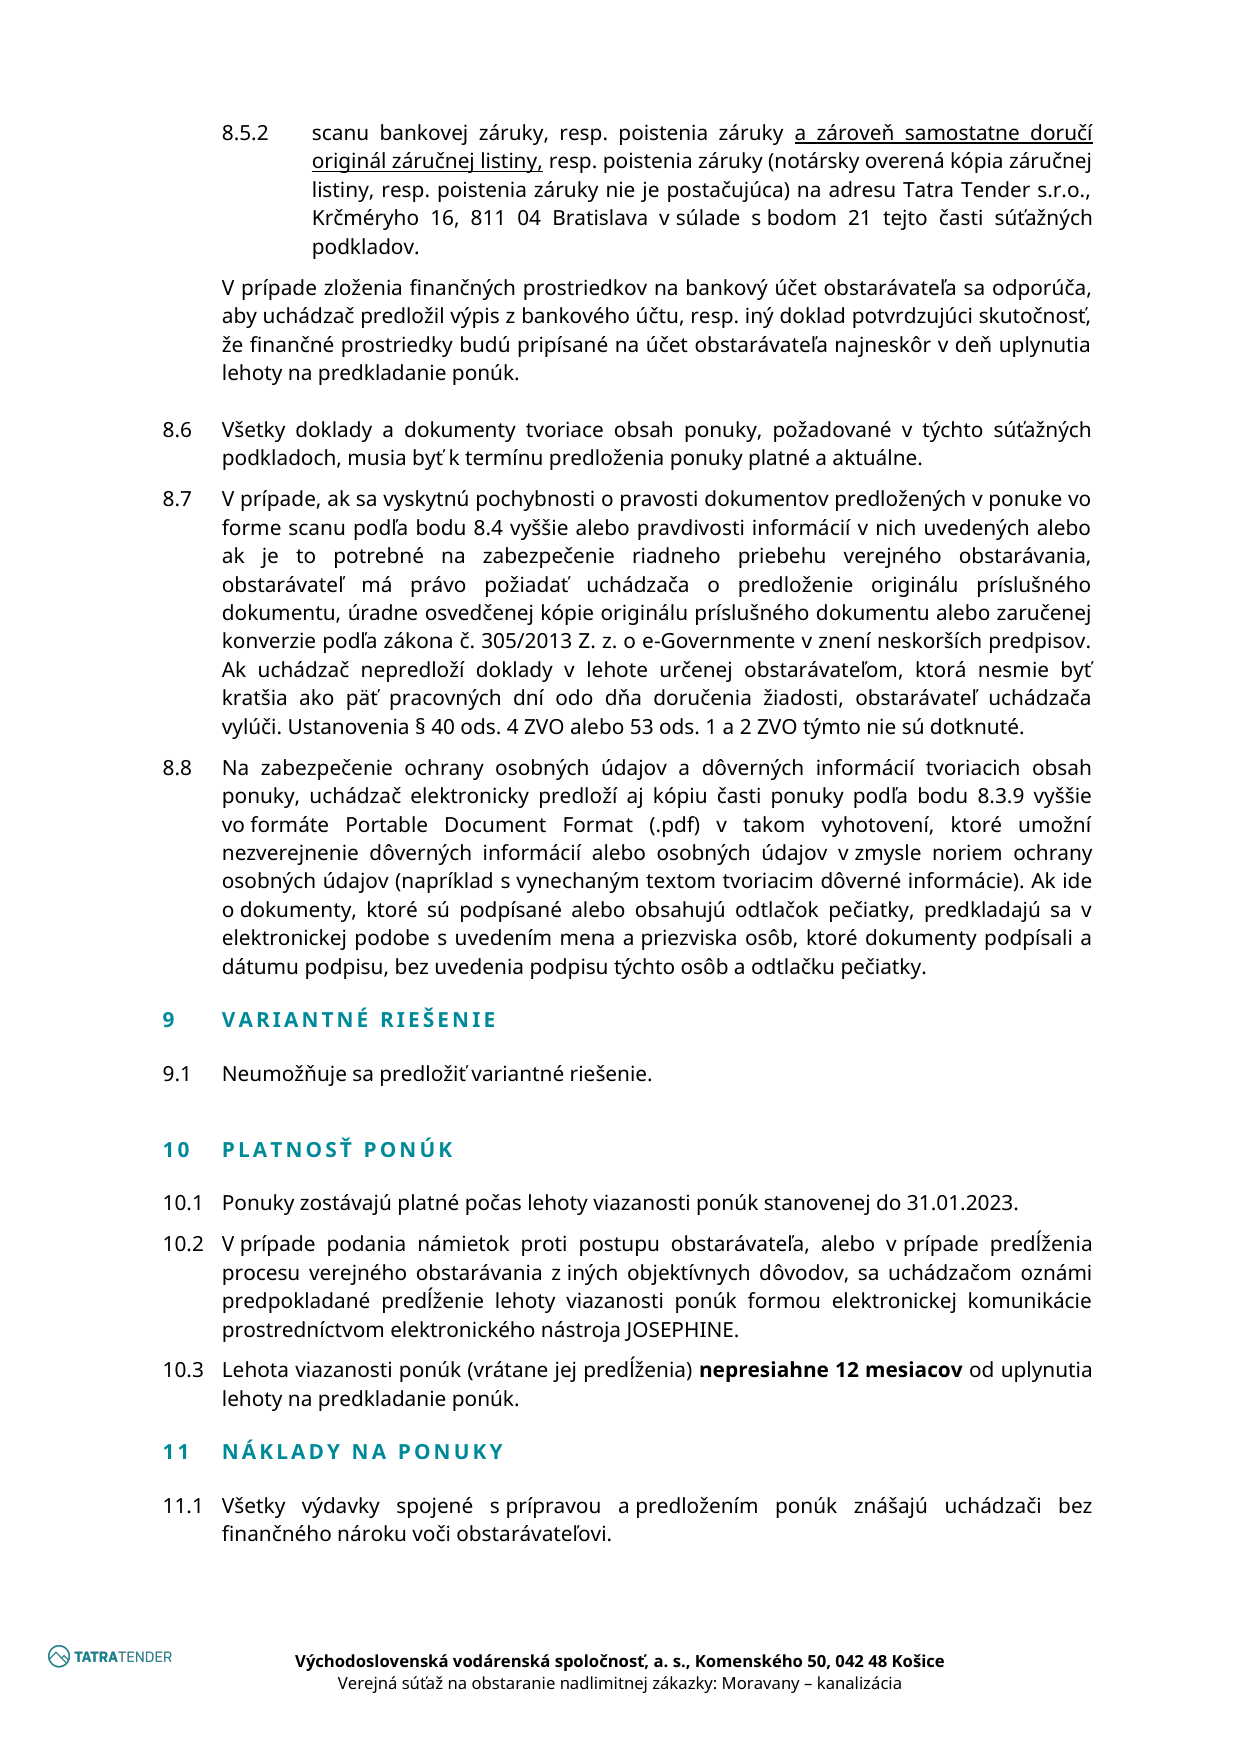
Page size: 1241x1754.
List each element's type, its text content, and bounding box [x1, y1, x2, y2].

subtitle Ponuky zostávajú platné počas lehoty viazanosti ponúk stanovenej do 31.01.2023. [162, 1188, 1093, 1217]
subtitle Neumožňuje sa predložiť variantné riešenie. [162, 1059, 1093, 1087]
text Platnosť ponúk [162, 1135, 1093, 1163]
subtitle V prípade podania námietok proti postupu obstarávateľa, alebo v prípade predĺženia procesu verejného obstarávania z iných objektívnych dôvodov, sa uchádzačom oznámi predpokladané predĺženie lehoty viazanosti ponúk formou elektronickej komunikácie prostredníctvom elektronického nástroja JOSEPHINE. [162, 1229, 1093, 1343]
subtitle scanu bankovej záruky, resp. poistenia záruky a zároveň samostatne doručí originál záručnej listiny, resp. poistenia záruky (notársky overená kópia záručnej listiny, resp. poistenia záruky nie je postačujúca) na adresu Tatra Tender s.r.o., Krčméryho 16, 811 04 Bratislava v súlade s bodom 21 tejto časti súťažných podkladov. [222, 118, 1093, 260]
picture [42, 1634, 182, 1677]
text Variantné riešenie [162, 1005, 1093, 1034]
subtitle Všetky výdavky spojené s prípravou a predložením ponúk znášajú uchádzači bez finančného nároku voči obstarávateľovi. [162, 1491, 1093, 1548]
text Náklady na ponuky [162, 1437, 1093, 1466]
subtitle Na zabezpečenie ochrany osobných údajov a dôverných informácií tvoriacich obsah ponuky, uchádzač elektronicky predloží aj kópiu časti ponuky podľa bodu 8.3.9 vyššie vo formáte Portable Document Format (.pdf) v takom vyhotovení, ktoré umožní nezverejnenie dôverných informácií alebo osobných údajov v zmysle noriem ochrany osobných údajov (napríklad s vynechaným textom tvoriacim dôverné informácie). Ak ide o dokumenty, ktoré sú podpísané alebo obsahujú odtlačok pečiatky, predkladajú sa v elektronickej podobe s uvedením mena a priezviska osôb, ktoré dokumenty podpísali a dátumu podpisu, bez uvedenia podpisu týchto osôb a odtlačku pečiatky. [162, 753, 1093, 980]
subtitle Všetky doklady a dokumenty tvoriace obsah ponuky, požadované v týchto súťažných podkladoch, musia byť k termínu predloženia ponuky platné a aktuálne. [162, 415, 1093, 472]
subtitle Lehota viazanosti ponúk (vrátane jej predĺženia) nepresiahne 12 mesiacov od uplynutia lehoty na predkladanie ponúk. [162, 1356, 1093, 1412]
subtitle V prípade zloženia finančných prostriedkov na bankový účet obstarávateľa sa odporúča, aby uchádzač predložil výpis z bankového účtu, resp. iný doklad potvrdzujúci skutočnosť, že finančné prostriedky budú pripísané na účet obstarávateľa najneskôr v deň uplynutia lehoty na predkladanie ponúk. [222, 273, 1093, 387]
subtitle V prípade, ak sa vyskytnú pochybnosti o pravosti dokumentov predložených v ponuke vo forme scanu podľa bodu 8.4 vyššie alebo pravdivosti informácií v nich uvedených alebo ak je to potrebné na zabezpečenie riadneho priebehu verejného obstarávania, obstarávateľ má právo požiadať uchádzača o predloženie originálu príslušného dokumentu, úradne osvedčenej kópie originálu príslušného dokumentu alebo zaručenej konverzie podľa zákona č. 305/2013 Z. z. o e-Governmente v znení neskorších predpisov. Ak uchádzač nepredloží doklady v lehote určenej obstarávateľom, ktorá nesmie byť kratšia ako päť pracovných dní odo dňa doručenia žiadosti, obstarávateľ uchádzača vylúči. Ustanovenia § 40 ods. 4 ZVO alebo 53 ods. 1 a 2 ZVO týmto nie sú dotknuté. [162, 484, 1093, 740]
